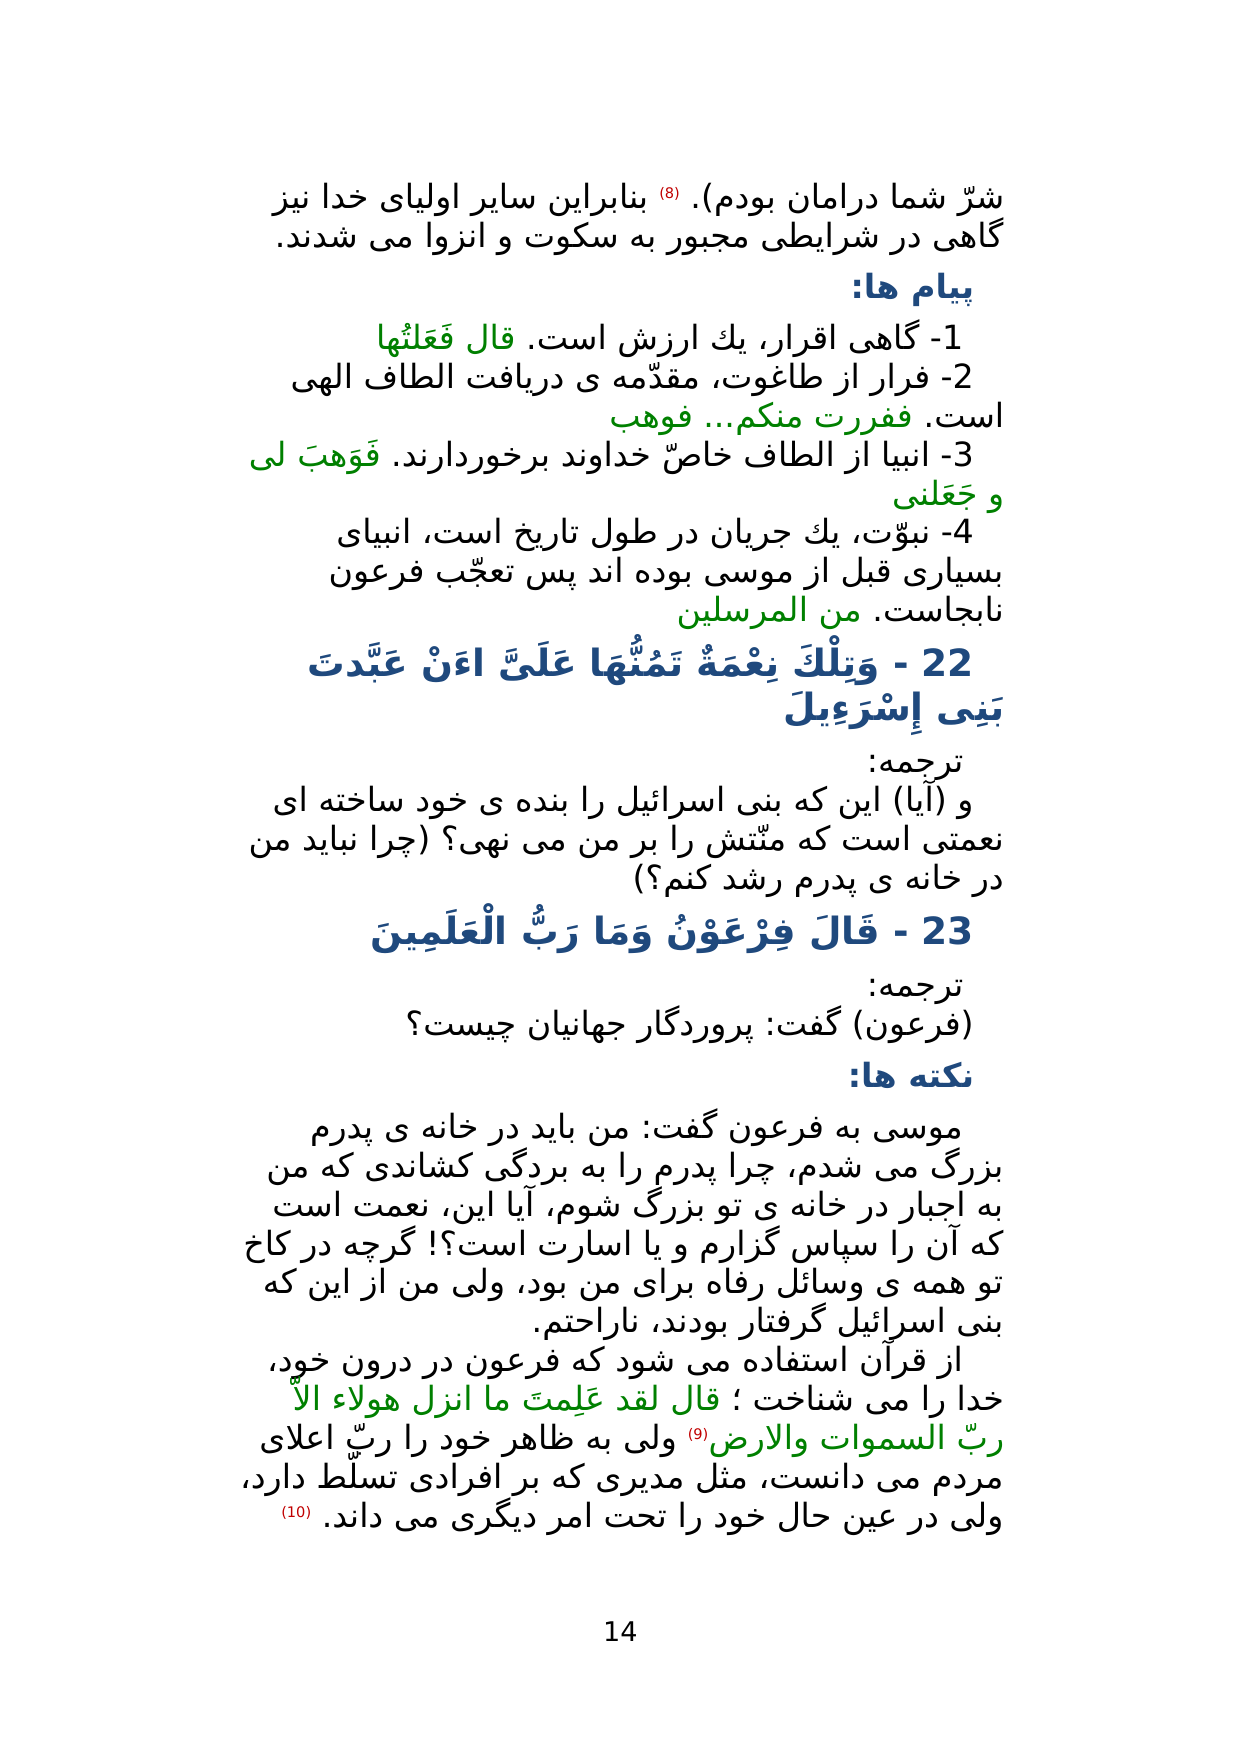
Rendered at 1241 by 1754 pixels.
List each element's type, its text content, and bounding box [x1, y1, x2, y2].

text 2- فرار از طاغوت، مقدّمه ى دريافت الطاف الهى است. ففررت منكم... فوهب [236, 358, 1004, 435]
text 4- نبوّت، يك جريان در طول تاريخ است، انبياى بسيارى قبل از موسى بوده اند پس تعجّب فرعون نابجاست. من المرسلين [236, 513, 1004, 629]
text ترجمه: [236, 742, 1004, 781]
subtitle نكته ها: [236, 1056, 1004, 1095]
text 1- گاهى اقرار، يك ارزش است. قال فَعَلتُها [236, 319, 1004, 358]
text 3- انبيا از الطاف خاصّ خداوند برخوردارند. فَوَهبَ لى و جَعَلنى [236, 435, 1004, 513]
text (فرعون) گفت: پروردگار جهانيان چيست؟ [236, 1005, 1004, 1044]
subtitle 22 - وَتِلْكَ نِعْمَةٌ تَمُنُّهَا عَلَىَّ اءَنْ عَبَّدتَ بَنِى إِسْرَءِيلَ [236, 642, 1004, 729]
text ترجمه: [236, 966, 1004, 1005]
text از قرآن استفاده مى شود كه فرعون در درون خود، خدا را مى شناخت ؛ قال لقد عَلِمتَ ما انزل هولاء الاّ ربّ السموات والارض(9) ولى به ظاهر خود را ربّ اعلاى مردم مى دانست، مثل مديرى كه بر افرادى تسلّط دارد، ولى در عين حال خود را تحت امر ديگرى مى داند. (10) [236, 1341, 1004, 1535]
text موسى به فرعون گفت: من بايد در خانه ى پدرم بزرگ مى شدم، چرا پدرم را به بردگى كشاندى كه من به اجبار در خانه ى تو بزرگ شوم، آيا اين، نعمت است كه آن را سپاس گزارم و يا اسارت است؟! گرچه در كاخ تو همه ى وسائل رفاه براى من بود، ولى من از اين كه بنى اسرائيل گرفتار بودند، ناراحتم. [236, 1107, 1004, 1341]
subtitle 23 - قَالَ فِرْعَوْنُ وَمَا رَبُّ الْعَلَمِينَ [236, 910, 1004, 953]
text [236, 177, 1004, 255]
text و (آيا) اين كه بنى اسرائيل را بنده ى خود ساخته اى نعمتى است كه منّتش را بر من مى نهى؟ (چرا نبايد من در خانه ى پدرم رشد كنم؟) [236, 781, 1004, 897]
subtitle پيام ها: [236, 267, 1004, 306]
